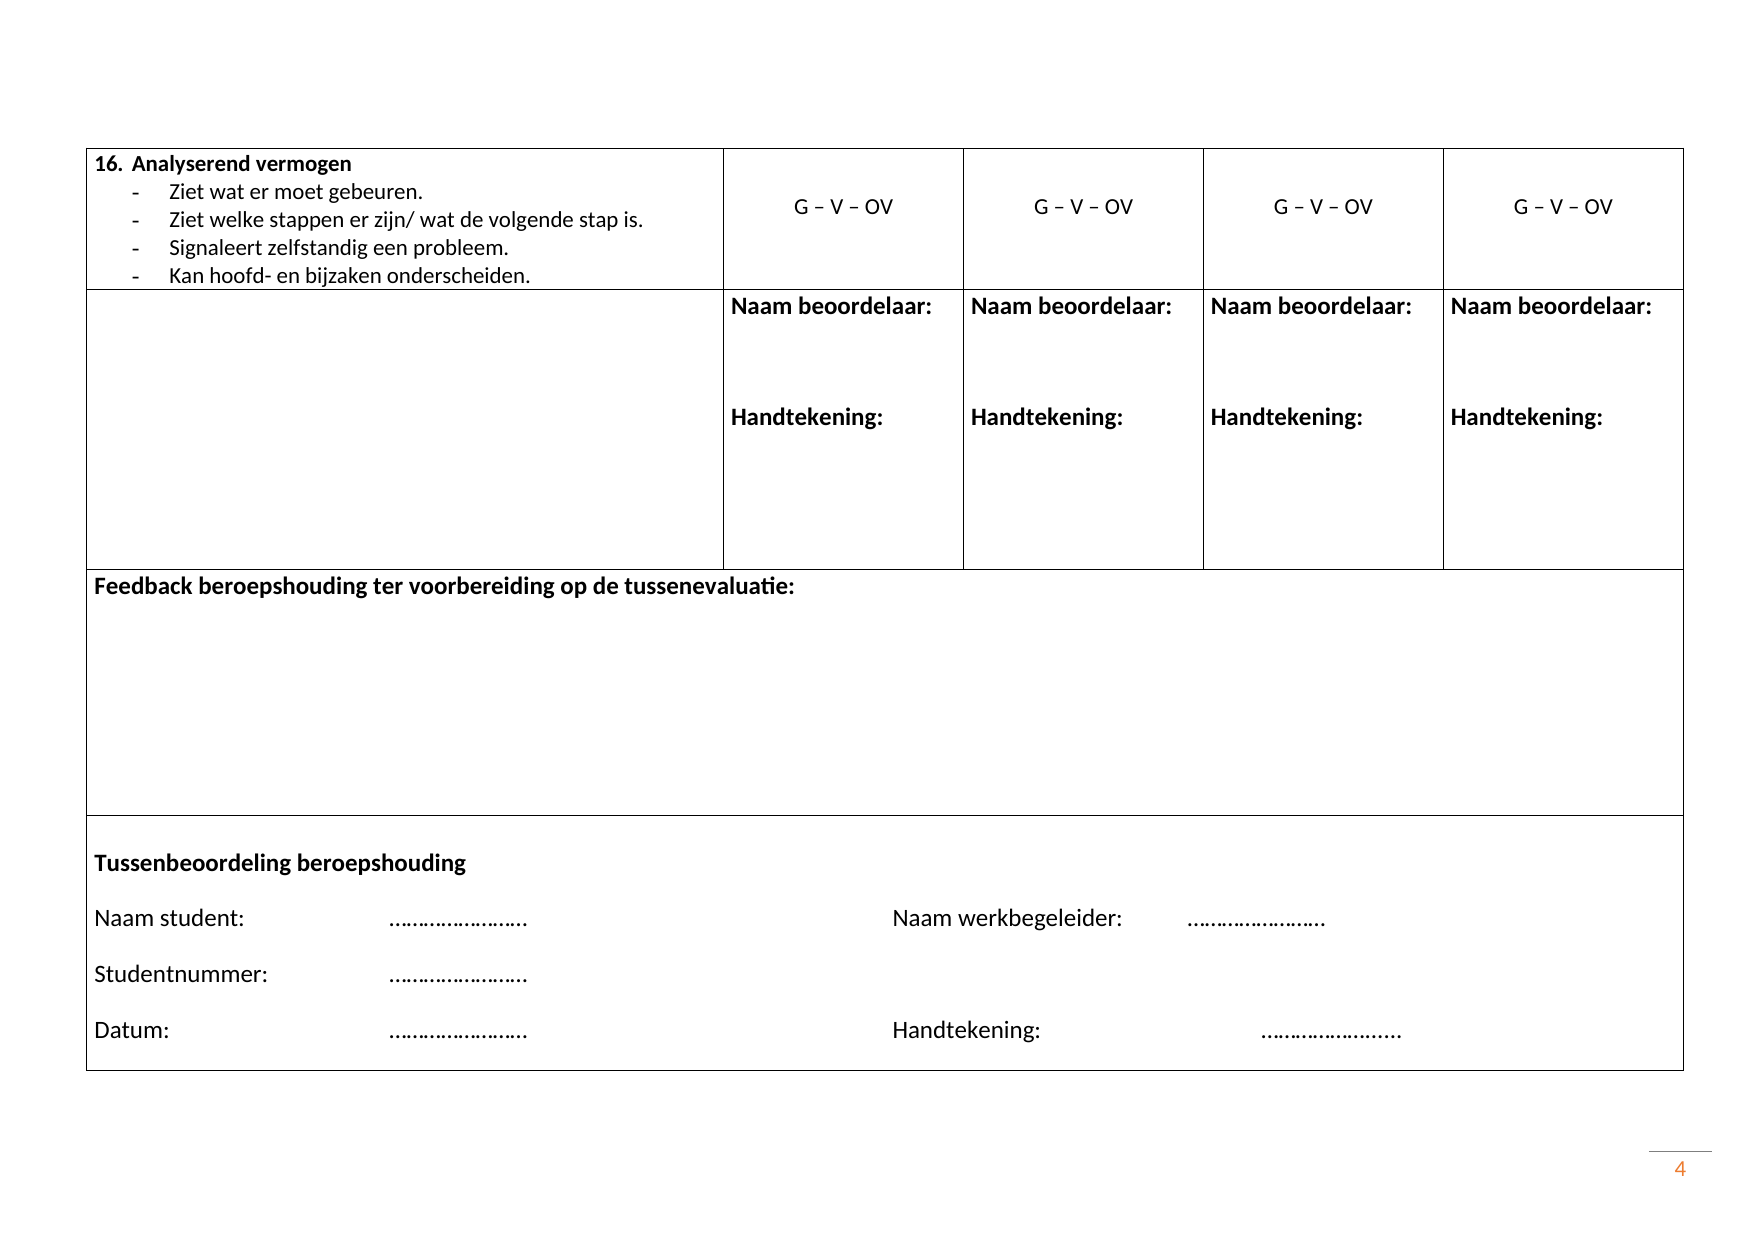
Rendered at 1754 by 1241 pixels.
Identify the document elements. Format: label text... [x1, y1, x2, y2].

table_cell Naam beoordelaar: Handtekening: [1444, 290, 1683, 569]
table_cell Naam beoordelaar: Handtekening: [964, 290, 1203, 569]
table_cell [87, 816, 885, 1069]
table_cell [885, 816, 1683, 1069]
table_cell G – V – OV [1204, 149, 1443, 289]
table_cell Analyserend vermogen Ziet wat er moet gebeuren. Ziet welke stappen er zijn/ wat de volgende stap is. Signaleert zelfstandig een probleem. Kan hoofd- en bijzaken onderscheiden. [87, 149, 723, 289]
table_cell Feedback beroepshouding ter voorbereiding op de tussenevaluatie: [87, 570, 1683, 815]
table_cell [87, 290, 723, 569]
table_cell G – V – OV [724, 149, 963, 289]
table_cell Naam beoordelaar: Handtekening: [724, 290, 963, 569]
table_cell G – V – OV [964, 149, 1203, 289]
table_cell Naam beoordelaar: Handtekening: [1204, 290, 1443, 569]
table_cell G – V – OV [1444, 149, 1683, 289]
